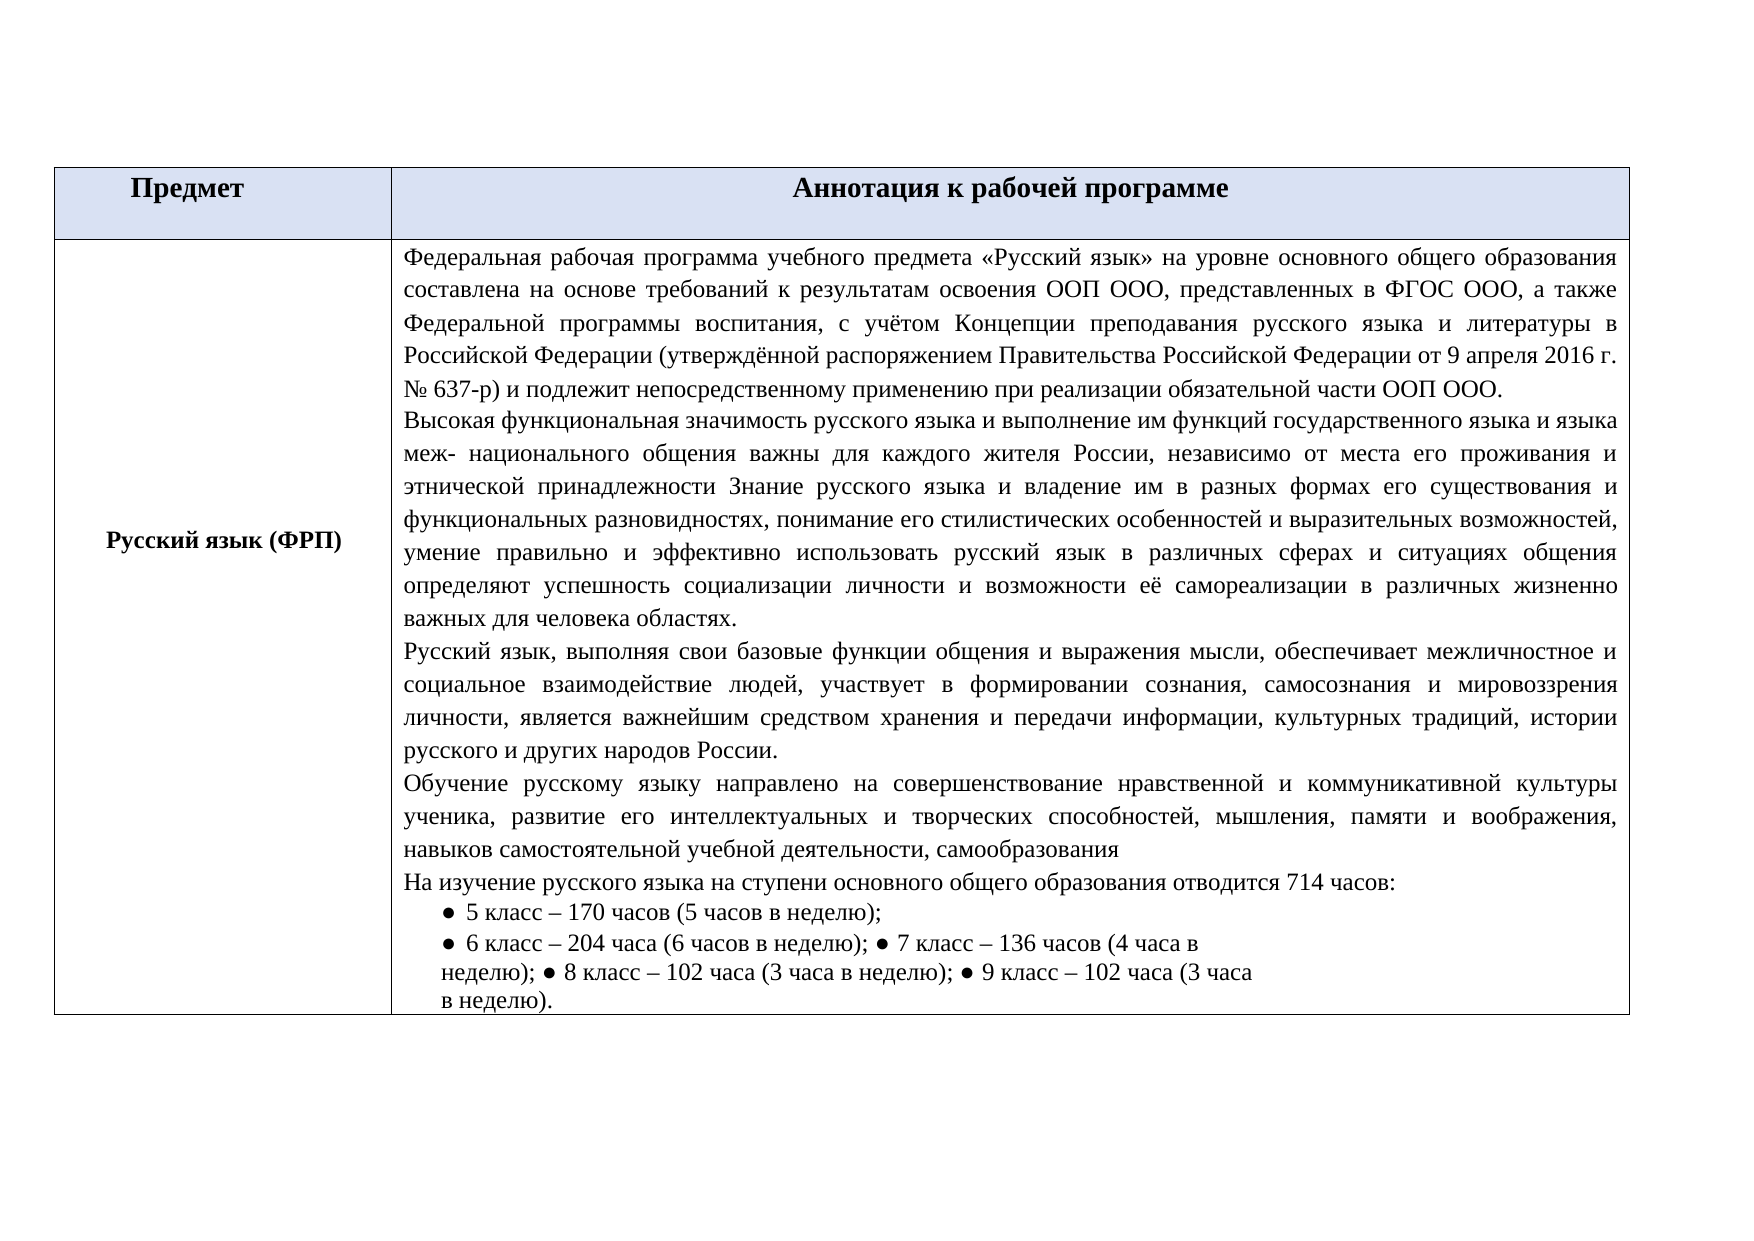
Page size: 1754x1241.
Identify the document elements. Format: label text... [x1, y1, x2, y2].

table_cell Федеральная рабочая программа учебного предмета «Русский язык» на уровне основного общего образования составлена на основе требований к результатам освоения ООП ООО, представленных в ФГОС ООО, а также Федеральной программы воспитания, с учётом Концепции преподавания русского языка и литературы в Российской Федерации (утверждённой распоряжением Правительства Российской Федерации от 9 апреля 2016 г. № 637-р) и подлежит непосредственному применению при реализации обязательной части ООП ООО. Высокая функциональная значимость русского языка и выполнение им функций государственного языка и языка меж- национального общения важны для каждого жителя России, независимо от места его проживания и этнической принадлежности Знание русского языка и владение им в разных формах его существования и функциональных разновидностях, понимание его стилистических особенностей и выразительных возможностей, умение правильно и эффективно использовать русский язык в различных сферах и ситуациях общения определяют успешность социализации личности и возможности её самореализации в различных жизненно важных для человека областях. Русский язык, выполняя свои базовые функции общения и выражения мысли, обеспечивает межличностное и социальное взаимодействие людей, участвует в формировании сознания, самосознания и мировоззрения личности, является важнейшим средством хранения и передачи информации, культурных традиций, истории русского и других народов России. Обучение русскому языку направлено на совершенствование нравственной и коммуникативной культуры ученика, развитие его интеллектуальных и творческих способностей, мышления, памяти и воображения, навыков самостоятельной учебной деятельности, самообразования На изучение русского языка на ступени основного общего образования отводится 714 часов: 5 класс – 170 часов (5 часов в неделю); 6 класс – 204 часа (6 часов в неделю); ● 7 класс – 136 часов (4 часа в неделю); ● 8 класс – 102 часа (3 часа в неделю); ● 9 класс – 102 часа (3 часа в неделю). [392, 240, 1629, 1014]
table_header Предмет [55, 168, 391, 239]
table_header Аннотация к рабочей программе [392, 168, 1629, 239]
table_cell Русский язык (ФРП) [55, 240, 391, 1014]
